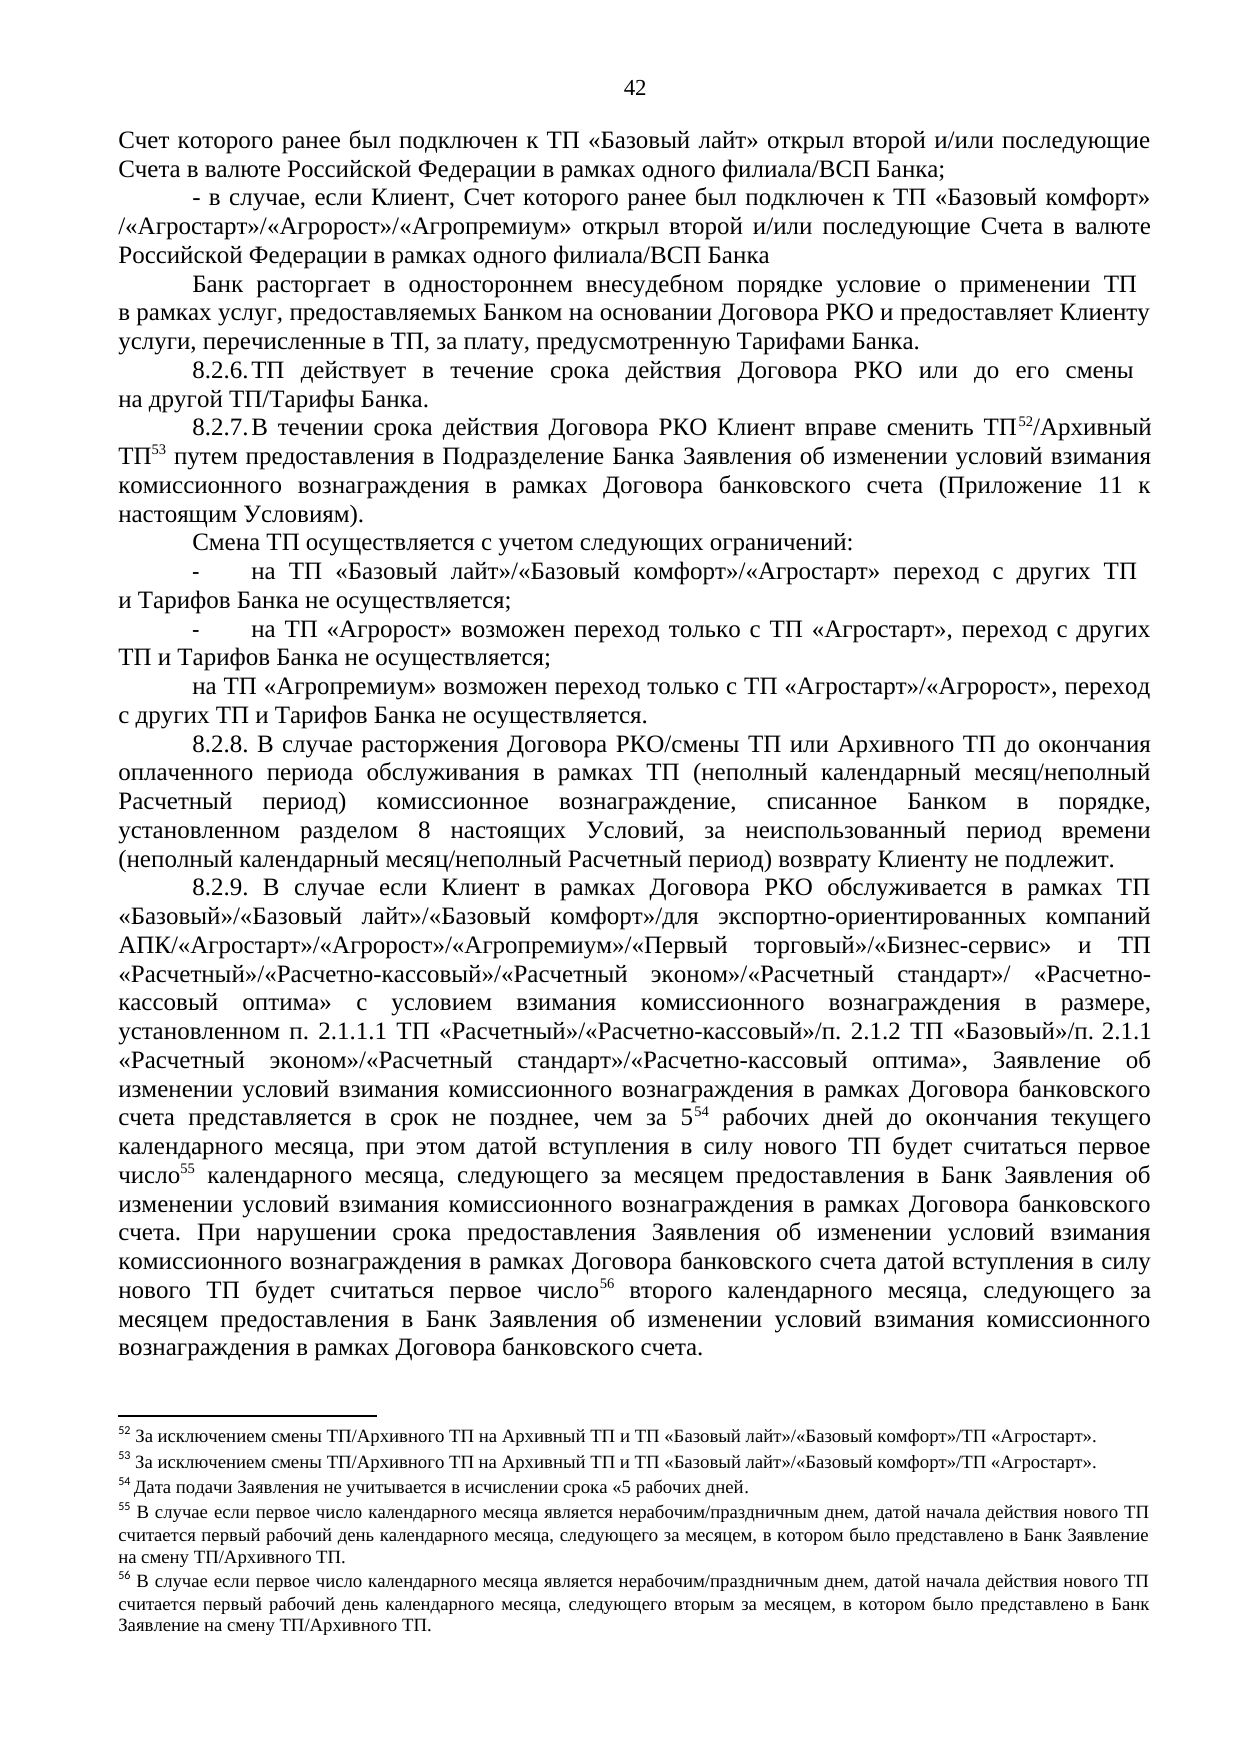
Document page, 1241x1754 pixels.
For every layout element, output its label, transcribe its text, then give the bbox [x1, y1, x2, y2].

text на ТП «Агропремиум» возможен переход только с ТП «Агростарт»/«Агророст», переход с других ТП и Тарифов Банка не осуществляется. [118, 671, 1152, 729]
text 8.2.8. В случае расторжения Договора РКО/смены ТП или Архивного ТП до окончания оплаченного периода обслуживания в рамках ТП (неполный календарный месяц/неполный Расчетный период) комиссионное вознаграждение, списанное Банком в порядке, установленном разделом 8 настоящих Условий, за неиспользованный период времени (неполный календарный месяц/неполный Расчетный период) возврату Клиенту не подлежит. [118, 729, 1152, 872]
text - в случае, если Клиент, Счет которого ранее был подключен к ТП «Базовый комфорт» /«Агростарт»/«Агророст»/«Агропремиум» открыл второй и/или последующие Счета в валюте Российской Федерации в рамках одного филиала/ВСП Банка [118, 182, 1152, 269]
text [118, 125, 1152, 182]
text Банк расторгает в одностороннем внесудебном порядке условие о применении ТП в рамках услуг, предоставляемых Банком на основании Договора РКО и предоставляет Клиенту услуги, перечисленные в ТП, за плату, предусмотренную Тарифами Банка. [118, 269, 1152, 355]
text Смена ТП осуществляется с учетом следующих ограничений: [118, 527, 1152, 556]
text 8.2.7. В течении срока действия Договора РКО Клиент вправе сменить ТП/Архивный ТП путем предоставления в Подразделение Банка Заявления об изменении условий взимания комиссионного вознаграждения в рамках Договора банковского счета (Приложение 11 к настоящим Условиям). [118, 412, 1152, 527]
text 8.2.9. В случае если Клиент в рамках Договора РКО обслуживается в рамках ТП «Базовый»/«Базовый лайт»/«Базовый комфорт»/для экспортно-ориентированных компаний АПК/«Агростарт»/«Агророст»/«Агропремиум»/«Первый торговый»/«Бизнес-сервис» и ТП «Расчетный»/«Расчетно-кассовый»/«Расчетный эконом»/«Расчетный стандарт»/ «Расчетно-кассовый оптима» с условием взимания комиссионного вознаграждения в размере, установленном п. 2.1.1.1 ТП «Расчетный»/«Расчетно-кассовый»/п. 2.1.2 ТП «Базовый»/п. 2.1.1 «Расчетный эконом»/«Расчетный стандарт»/«Расчетно-кассовый оптима», Заявление об изменении условий взимания комиссионного вознаграждения в рамках Договора банковского счета представляется в срок не позднее, чем за 5 рабочих дней до окончания текущего календарного месяца, при этом датой вступления в силу нового ТП будет считаться первое число календарного месяца, следующего за месяцем предоставления в Банк Заявления об изменении условий взимания комиссионного вознаграждения в рамках Договора банковского счета. При нарушении срока предоставления Заявления об изменении условий взимания комиссионного вознаграждения в рамках Договора банковского счета датой вступления в силу нового ТП будет считаться первое число второго календарного месяца, следующего за месяцем предоставления в Банк Заявления об изменении условий взимания комиссионного вознаграждения в рамках Договора банковского счета. [118, 872, 1152, 1361]
list на ТП «Базовый лайт»/«Базовый комфорт»/«Агростарт» переход с других ТП и Тарифов Банка не осуществляется; [118, 556, 1152, 614]
text 8.2.6. ТП действует в течение срока действия Договора РКО или до его смены на другой ТП/Тарифы Банка. [118, 355, 1152, 412]
list на ТП «Агророст» возможен переход только с ТП «Агростарт», переход с других ТП и Тарифов Банка не осуществляется; [118, 614, 1152, 671]
